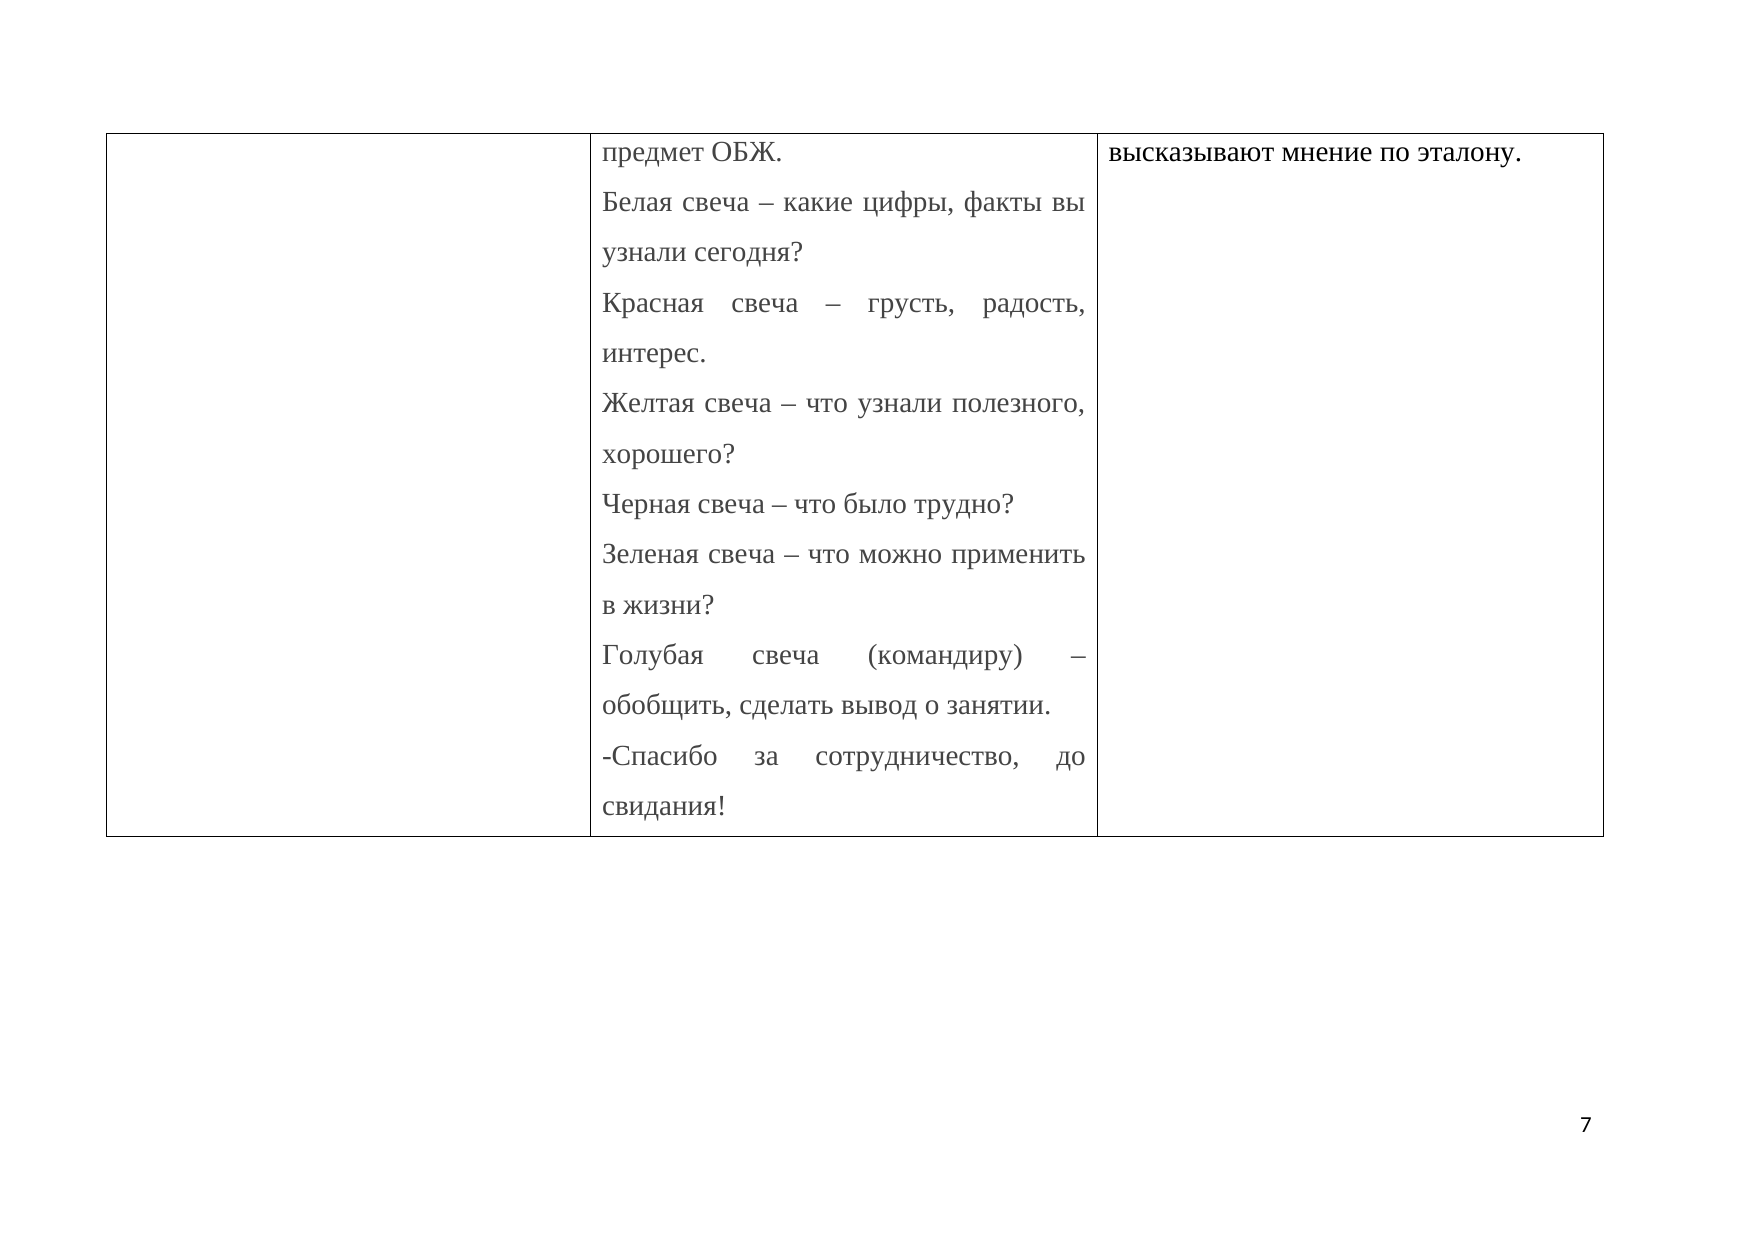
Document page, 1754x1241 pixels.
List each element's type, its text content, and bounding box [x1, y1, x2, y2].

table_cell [107, 134, 590, 836]
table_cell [1098, 134, 1603, 836]
